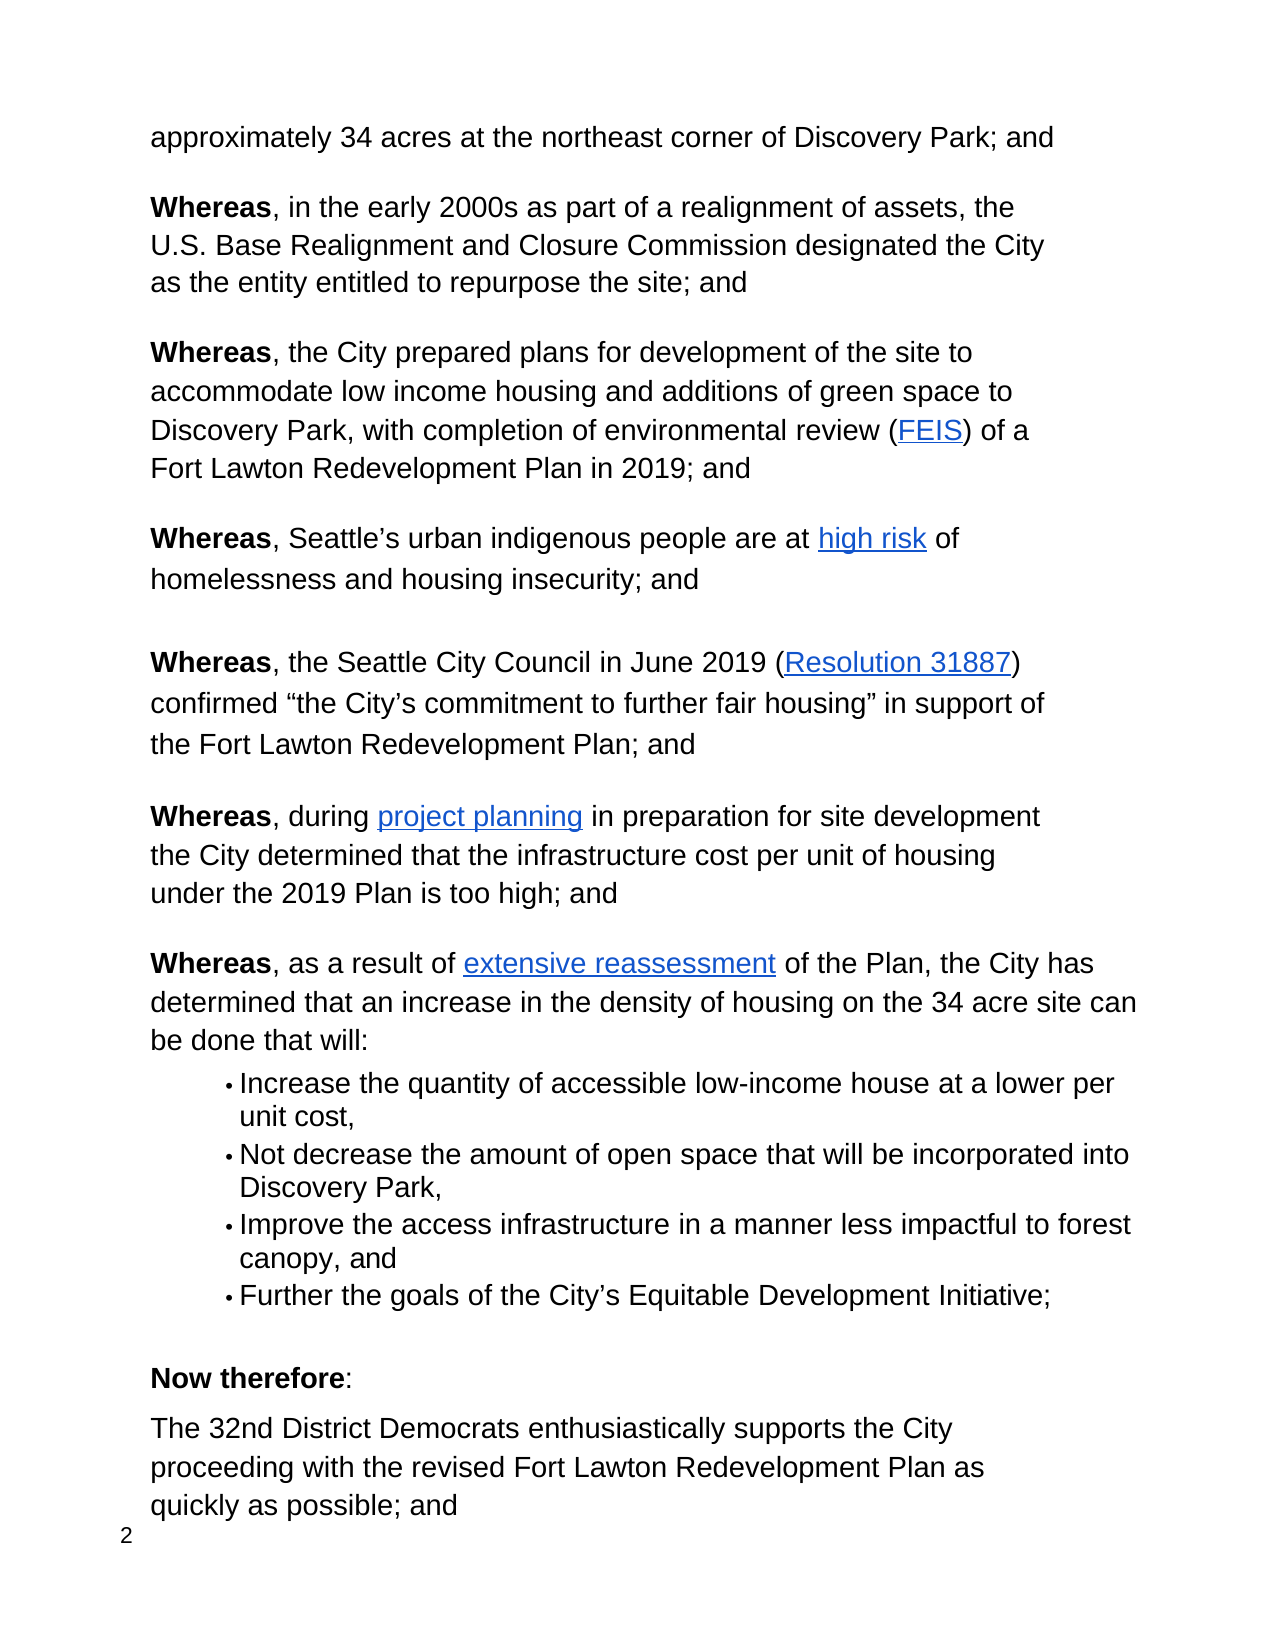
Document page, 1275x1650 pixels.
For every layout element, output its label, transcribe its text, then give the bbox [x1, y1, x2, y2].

text Whereas, in the early 2000s as part of a realignment of assets, the U.S. Base Realignment and Closure Commission designated the City as the entity entitled to repurpose the site; and [150, 190, 1067, 327]
text The 32nd District Democrats enthusiastically supports the City proceeding with the revised Fort Lawton Redevelopment Plan as quickly as possible; and [150, 1411, 1067, 1522]
text Whereas, during project planning in preparation for site development the City determined that the infrastructure cost per unit of housing under the 2019 Plan is too high; and [150, 799, 1067, 939]
list Not decrease the amount of open space that will be incorporated into Discovery Park, [225, 1137, 1155, 1204]
list Improve the access infrastructure in a manner less impactful to forest canopy, and [225, 1207, 1155, 1274]
text Whereas, the City prepared plans for development of the site to accommodate low income housing and additions of green space to Discovery Park, with completion of environmental review (FEIS) of a Fort Lawton Redevelopment Plan in 2019; and [150, 335, 1067, 513]
list Further the goals of the City’s Equitable Development Initiative; [225, 1278, 1155, 1312]
text Whereas, as a result of extensive reassessment of the Plan, the City has determined that an increase in the density of housing on the 34 acre site can be done that will: [150, 946, 1155, 1057]
list Increase the quantity of accessible low-income house at a lower per unit cost, [225, 1066, 1155, 1133]
text Now therefore: [150, 1328, 1155, 1395]
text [150, 120, 1067, 182]
text Whereas, Seattle’s urban indigenous people are at high risk of homelessness and housing insecurity; and Whereas, the Seattle City Council in June 2019 (Resolution 31887) confirmed “the City’s commitment to further fair housing” in support of the Fort Lawton Redevelopment Plan; and [150, 521, 1067, 792]
